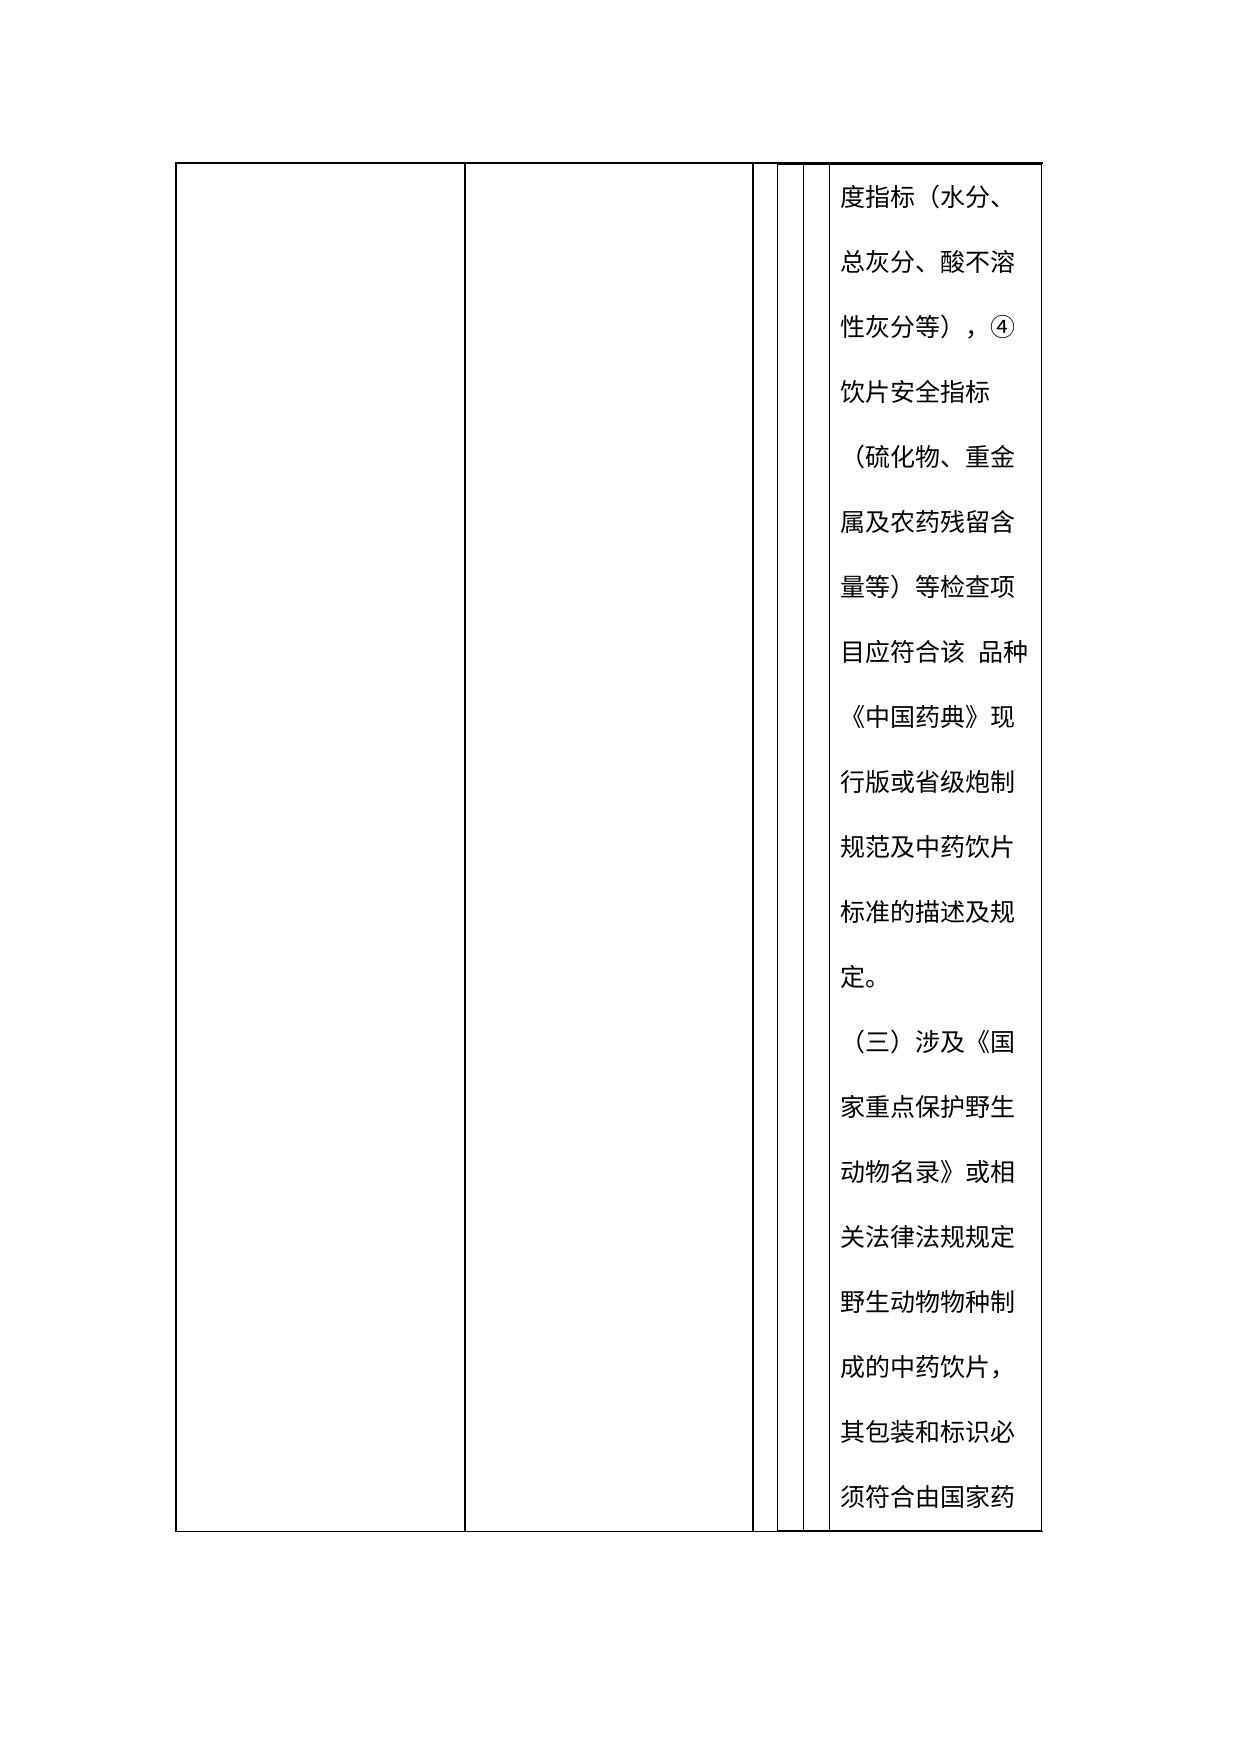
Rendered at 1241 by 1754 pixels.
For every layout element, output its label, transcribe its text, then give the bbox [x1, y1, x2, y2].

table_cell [830, 165, 1041, 1530]
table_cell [778, 165, 803, 1530]
table_cell 1 [177, 164, 464, 1531]
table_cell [754, 164, 777, 1531]
table_cell [466, 164, 752, 1531]
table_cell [804, 165, 829, 1530]
